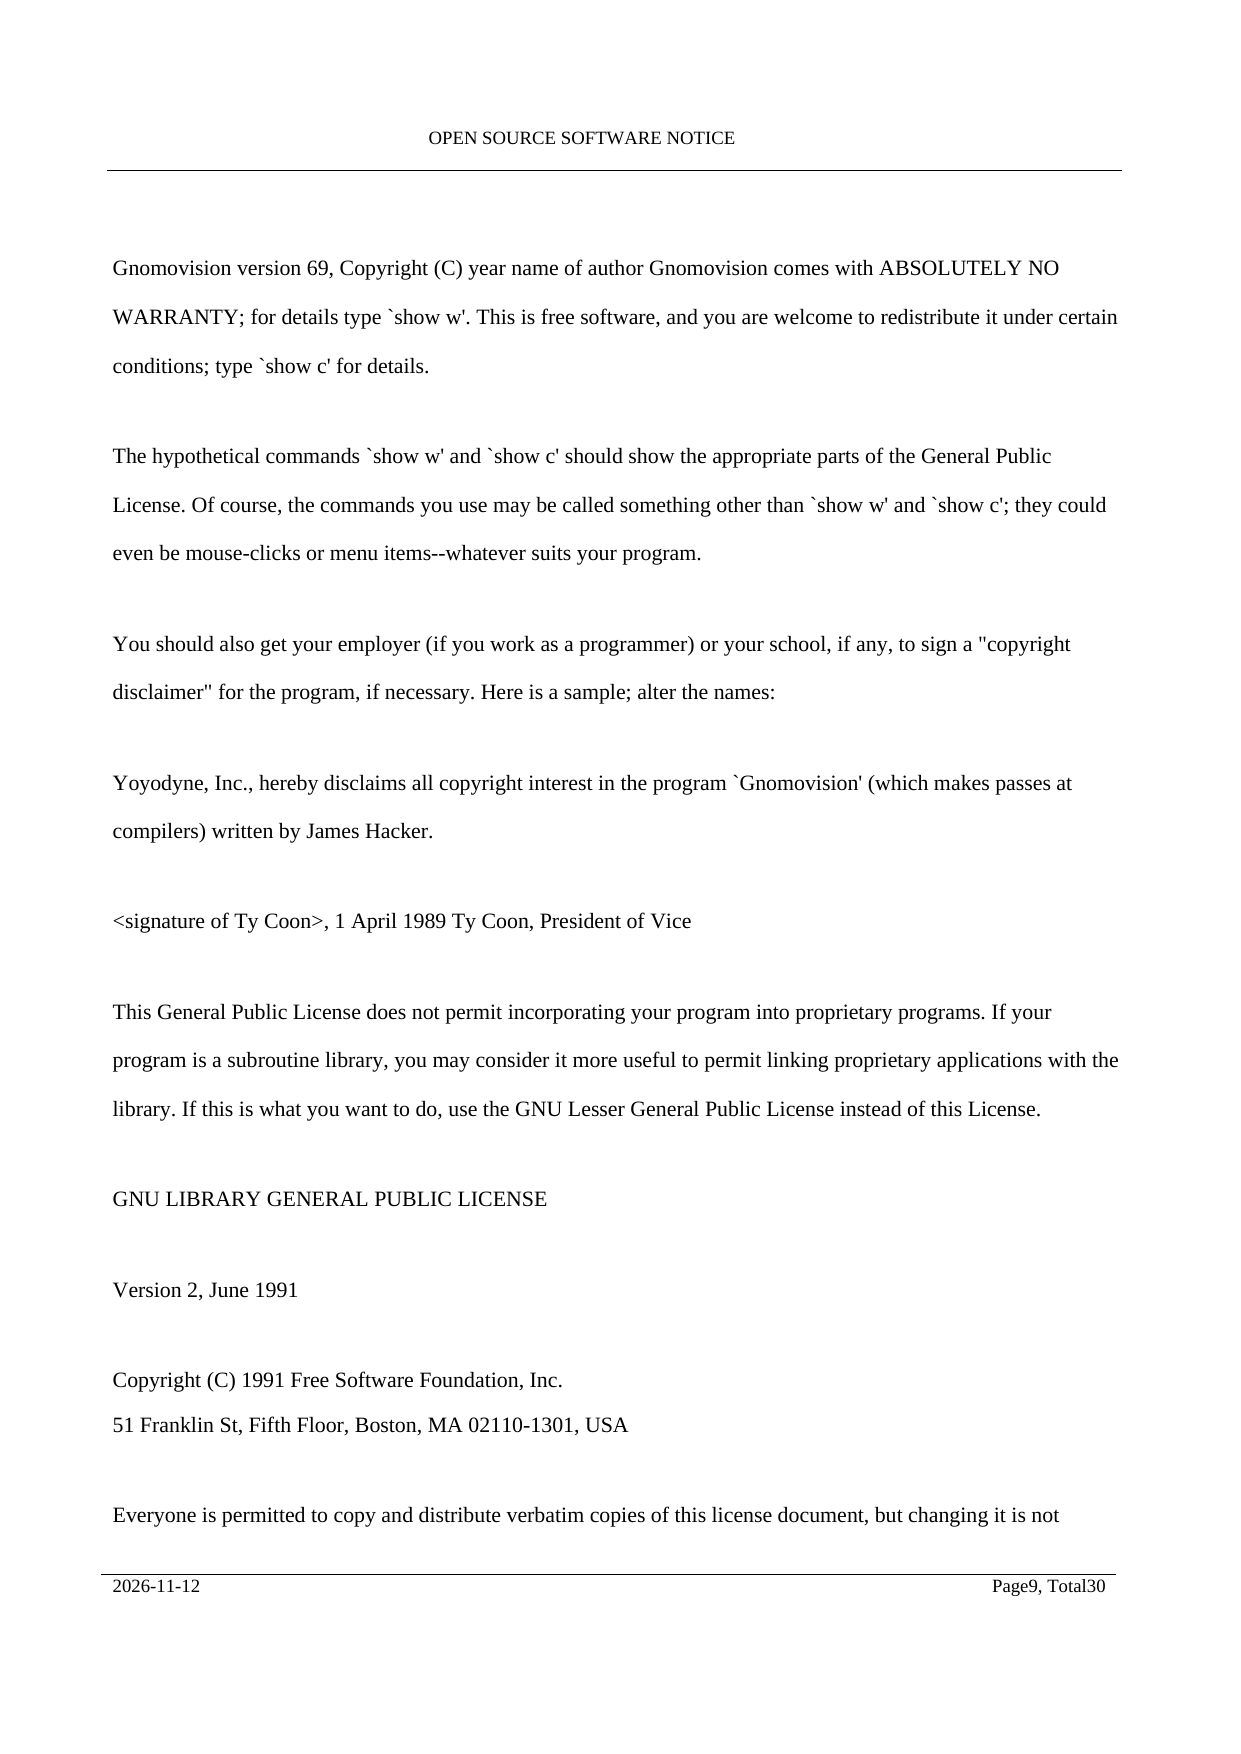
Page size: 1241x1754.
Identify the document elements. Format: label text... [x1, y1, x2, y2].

text <signature of Ty Coon>, 1 April 1989 Ty Coon, President of Vice [112, 905, 1128, 937]
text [112, 1498, 1128, 1531]
text Yoyodyne, Inc., hereby disclaims all copyright interest in the program `Gnomovision' (which makes passes at compilers) written by James Hacker. [112, 766, 1128, 847]
text Gnomovision version 69, Copyright (C) year name of author Gnomovision comes with ABSOLUTELY NO WARRANTY; for details type `show w'. This is free software, and you are welcome to redistribute it under certain conditions; type `show c' for details. [112, 251, 1128, 381]
text Version 2, June 1991 [112, 1273, 1128, 1305]
text You should also get your employer (if you work as a programmer) or your school, if any, to sign a "copyright disclaimer" for the program, if necessary. Here is a sample; alter the names: [112, 627, 1128, 708]
text This General Public License does not permit incorporating your program into proprietary programs. If your program is a subroutine library, you may consider it more useful to permit linking proprietary applications with the library. If this is what you want to do, use the GNU Lesser General Public License instead of this License. [112, 995, 1128, 1125]
text The hypothetical commands `show w' and `show c' should show the appropriate parts of the General Public License. Of course, the commands you use may be called something other than `show w' and `show c'; they could even be mouse-clicks or menu items--whatever suits your program. [112, 439, 1128, 569]
text GNU LIBRARY GENERAL PUBLIC LICENSE [112, 1183, 1128, 1215]
text Copyright (C) 1991 Free Software Foundation, Inc. [112, 1363, 1128, 1396]
text 51 Franklin St, Fifth Floor, Boston, MA 02110-1301, USA [112, 1408, 1128, 1441]
